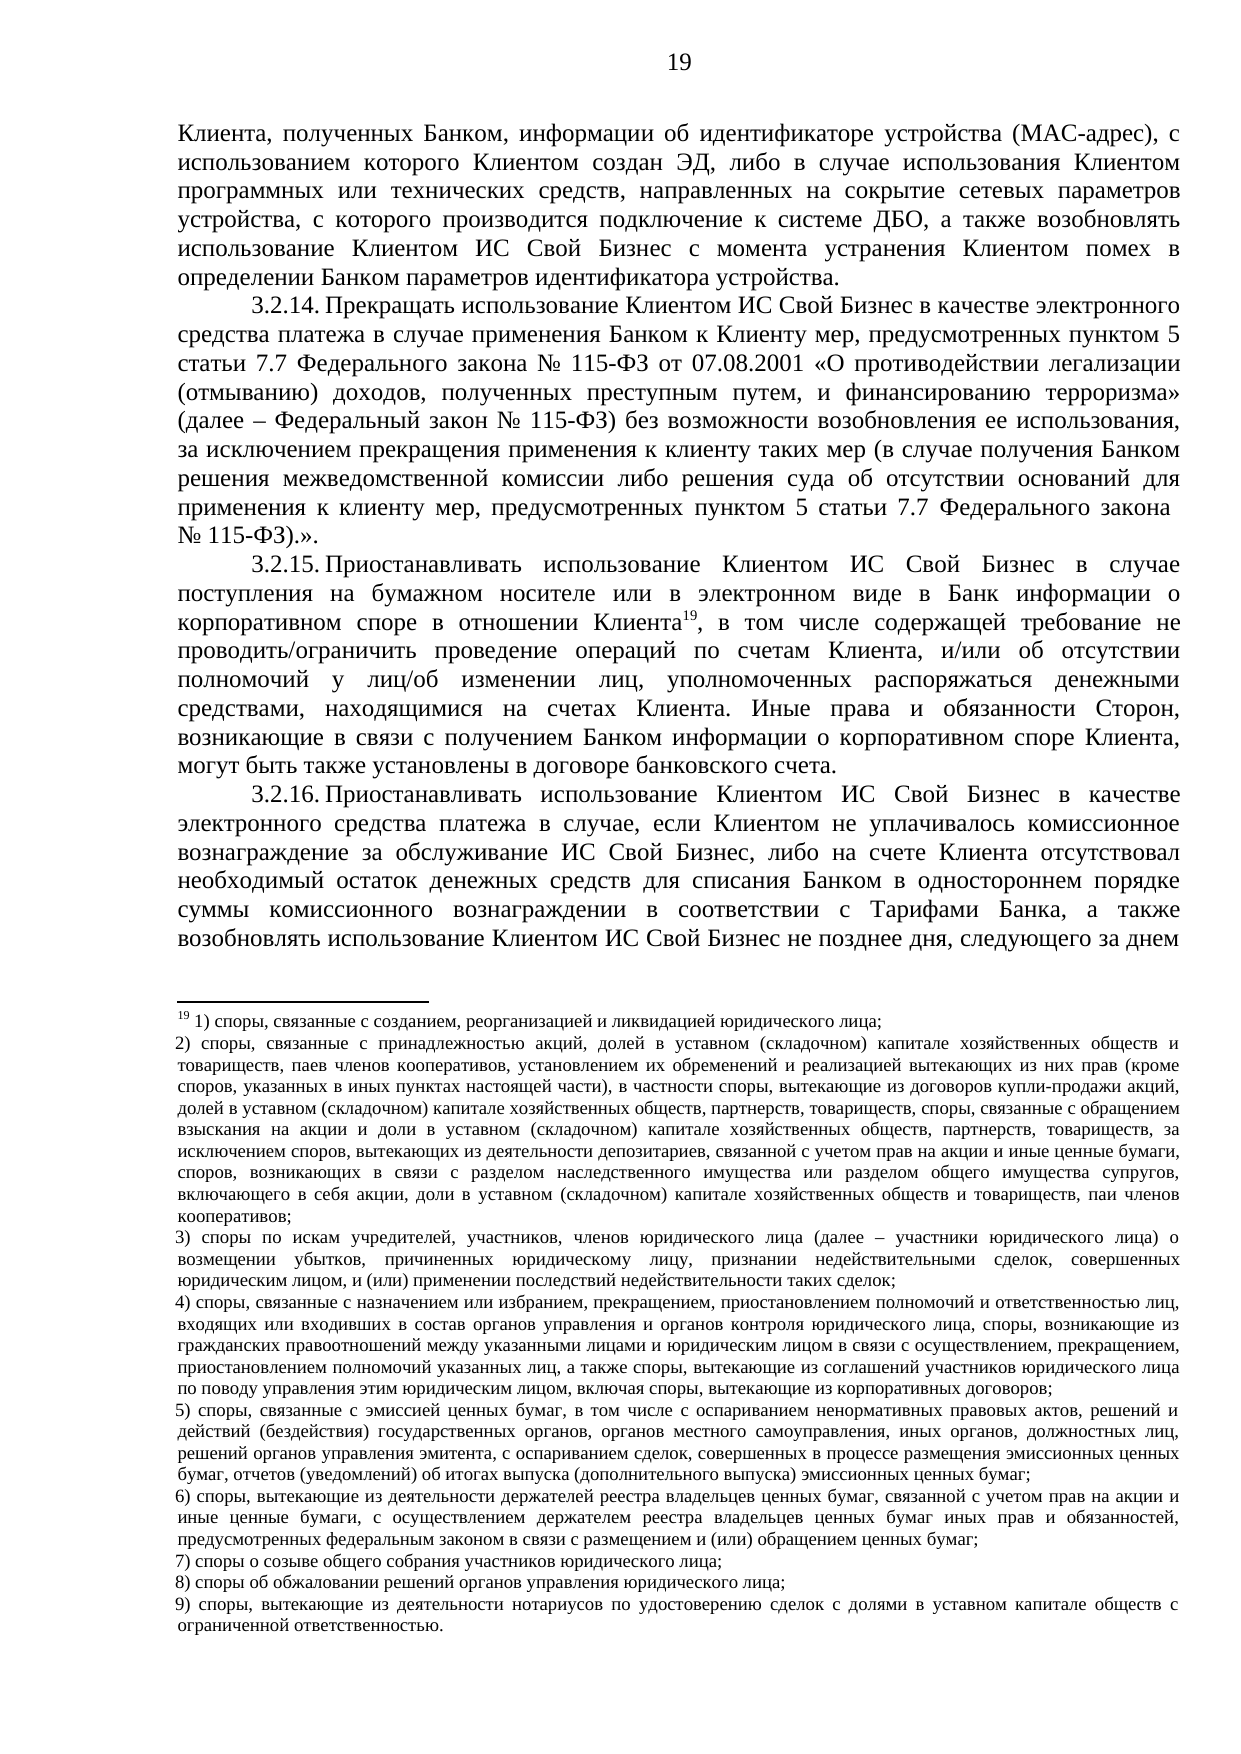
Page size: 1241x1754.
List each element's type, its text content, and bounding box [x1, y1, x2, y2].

list Прекращать использование Клиентом ИС Свой Бизнес в качестве электронного средства платежа в случае применения Банком к Клиенту мер, предусмотренных пунктом 5 статьи 7.7 Федерального закона № 115-ФЗ от 07.08.2001 «О противодействии легализации (отмыванию) доходов, полученных преступным путем, и финансированию терроризма» (далее – Федеральный закон № 115-ФЗ) без возможности возобновления ее использования, за исключением прекращения применения к клиенту таких мер (в случае получения Банком решения межведомственной комиссии либо решения суда об отсутствии оснований для применения к клиенту мер, предусмотренных пунктом 5 статьи 7.7 Федерального закона № 115-ФЗ).». [177, 291, 1181, 549]
list Приостанавливать использование Клиентом ИС Свой Бизнес в качестве электронного средства платежа в случае, если Клиентом не уплачивалось комиссионное вознаграждение за обслуживание ИС Свой Бизнес, либо на счете Клиента отсутствовал необходимый остаток денежных средств для списания Банком в одностороннем порядке суммы комиссионного вознаграждении в соответствии с Тарифами Банка, а также возобновлять использование Клиентом ИС Свой Бизнес не позднее дня, следующего за днем уплаты Клиентом комиссионного вознаграждения в порядке, установленном п.п. 3.2.1 и/или 3.2.2 настоящих Условий. [177, 779, 1181, 952]
list Приостанавливать использование Клиентом ИС Свой Бизнес в случае поступления на бумажном носителе или в электронном виде в Банк информации о корпоративном споре в отношении Клиента, в том числе содержащей требование не проводить/ограничить проведение операций по счетам Клиента, и/или об отсутствии полномочий у лиц/об изменении лиц, уполномоченных распоряжаться денежными средствами, находящимися на счетах Клиента. Иные права и обязанности Сторон, возникающие в связи с получением Банком информации о корпоративном споре Клиента, могут быть также установлены в договоре банковского счета. [177, 549, 1181, 779]
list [177, 118, 1181, 291]
